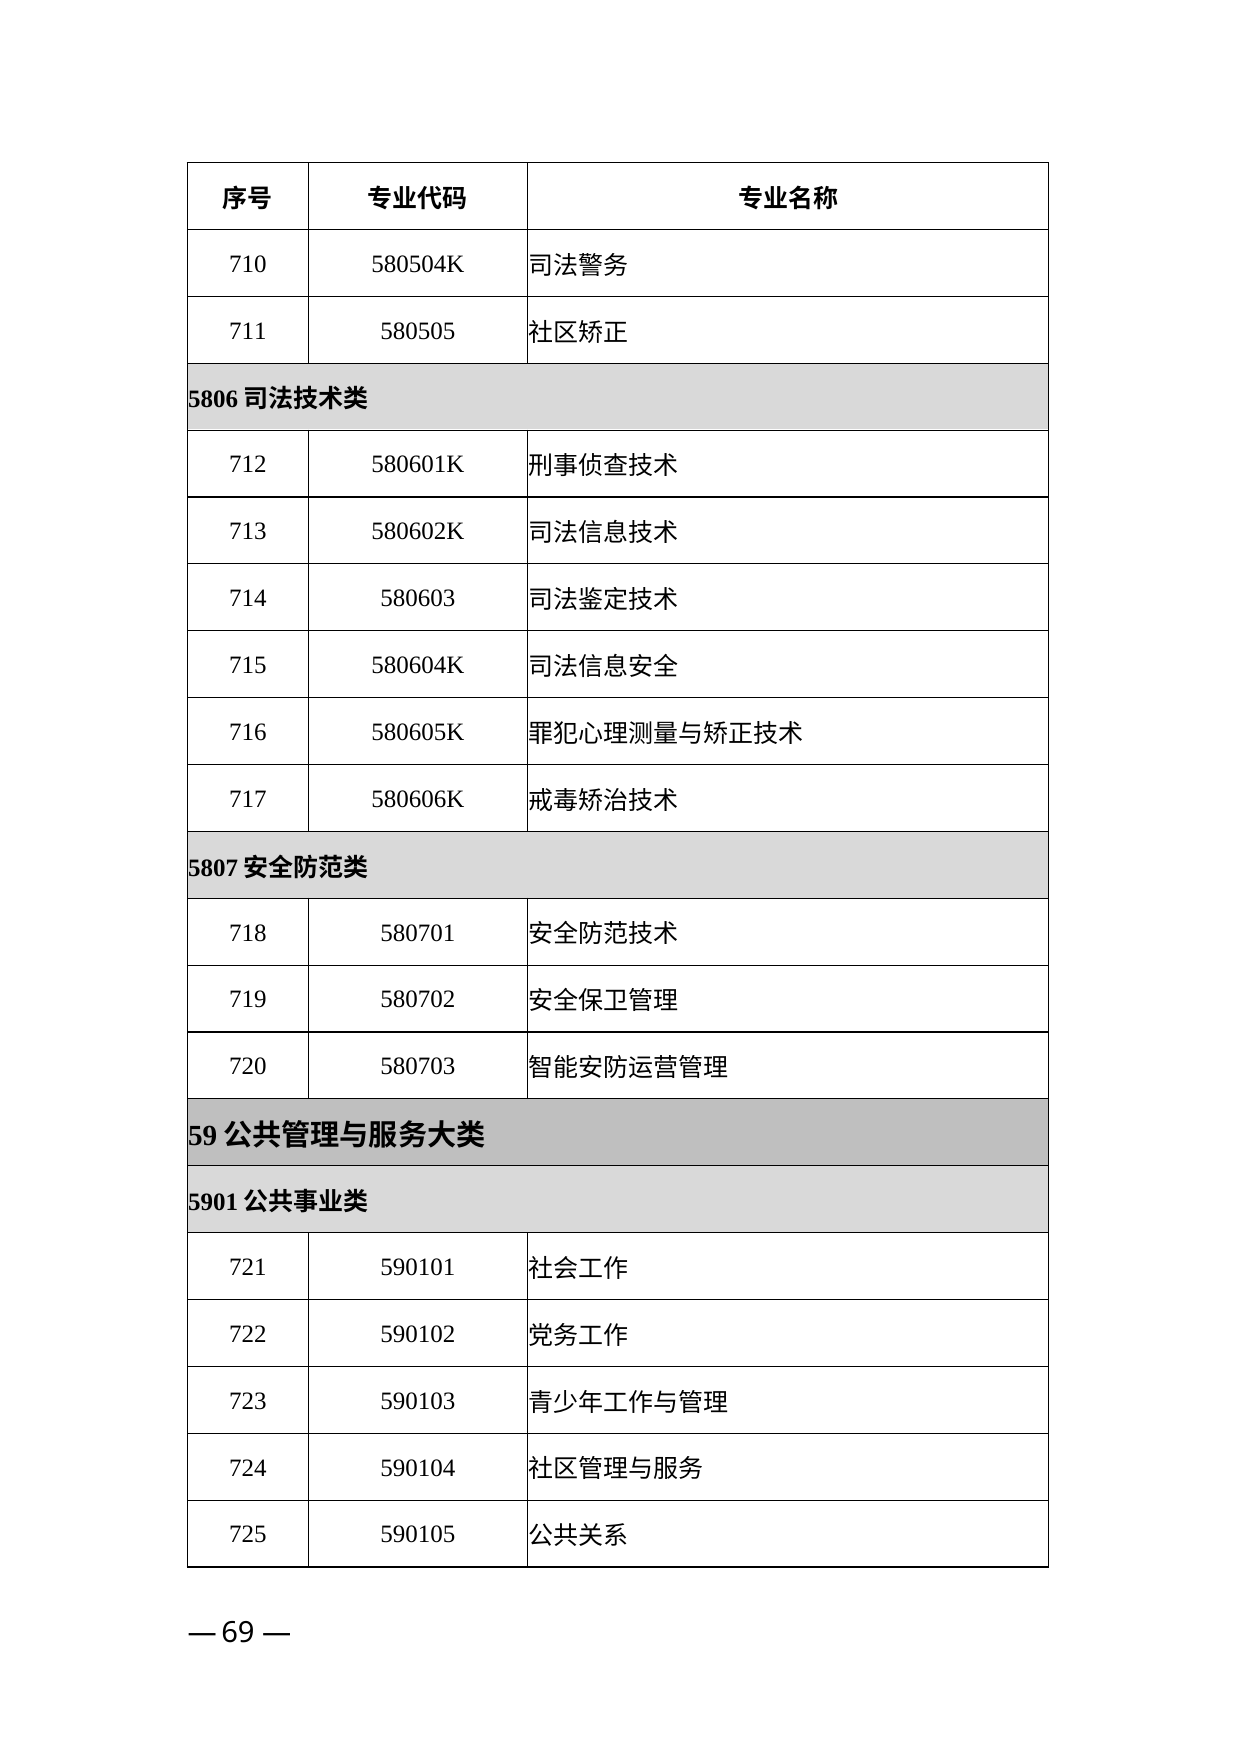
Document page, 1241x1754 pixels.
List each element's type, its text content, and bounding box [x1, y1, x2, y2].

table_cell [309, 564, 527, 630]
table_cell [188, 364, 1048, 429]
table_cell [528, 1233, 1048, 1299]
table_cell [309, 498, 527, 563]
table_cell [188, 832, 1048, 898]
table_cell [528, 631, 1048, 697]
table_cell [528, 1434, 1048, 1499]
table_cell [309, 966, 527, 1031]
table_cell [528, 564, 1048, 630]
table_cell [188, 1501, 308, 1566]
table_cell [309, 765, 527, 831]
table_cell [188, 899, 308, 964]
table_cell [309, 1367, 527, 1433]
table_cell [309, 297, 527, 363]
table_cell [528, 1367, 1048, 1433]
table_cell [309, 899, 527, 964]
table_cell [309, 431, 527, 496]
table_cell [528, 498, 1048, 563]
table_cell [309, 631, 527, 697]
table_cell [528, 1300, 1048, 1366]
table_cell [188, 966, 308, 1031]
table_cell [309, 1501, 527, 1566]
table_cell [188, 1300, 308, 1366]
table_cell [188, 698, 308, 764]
table_header 序号 [188, 163, 308, 229]
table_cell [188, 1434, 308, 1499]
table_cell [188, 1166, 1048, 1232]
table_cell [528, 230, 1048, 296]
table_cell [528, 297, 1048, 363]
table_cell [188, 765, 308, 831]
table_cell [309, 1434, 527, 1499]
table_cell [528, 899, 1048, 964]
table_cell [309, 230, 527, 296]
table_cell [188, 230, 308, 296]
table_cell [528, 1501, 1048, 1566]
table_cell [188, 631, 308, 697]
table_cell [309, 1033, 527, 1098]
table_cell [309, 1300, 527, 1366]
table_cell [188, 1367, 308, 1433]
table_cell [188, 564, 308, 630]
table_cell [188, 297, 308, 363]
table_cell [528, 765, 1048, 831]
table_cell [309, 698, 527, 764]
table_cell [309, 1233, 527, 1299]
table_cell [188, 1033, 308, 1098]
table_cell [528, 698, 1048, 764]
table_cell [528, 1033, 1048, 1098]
table_header 专业名称 [528, 163, 1048, 229]
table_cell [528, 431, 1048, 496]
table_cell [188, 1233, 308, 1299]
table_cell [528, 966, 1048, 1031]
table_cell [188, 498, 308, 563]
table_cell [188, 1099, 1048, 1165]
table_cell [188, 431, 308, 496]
table_header 专业代码 [309, 163, 527, 229]
